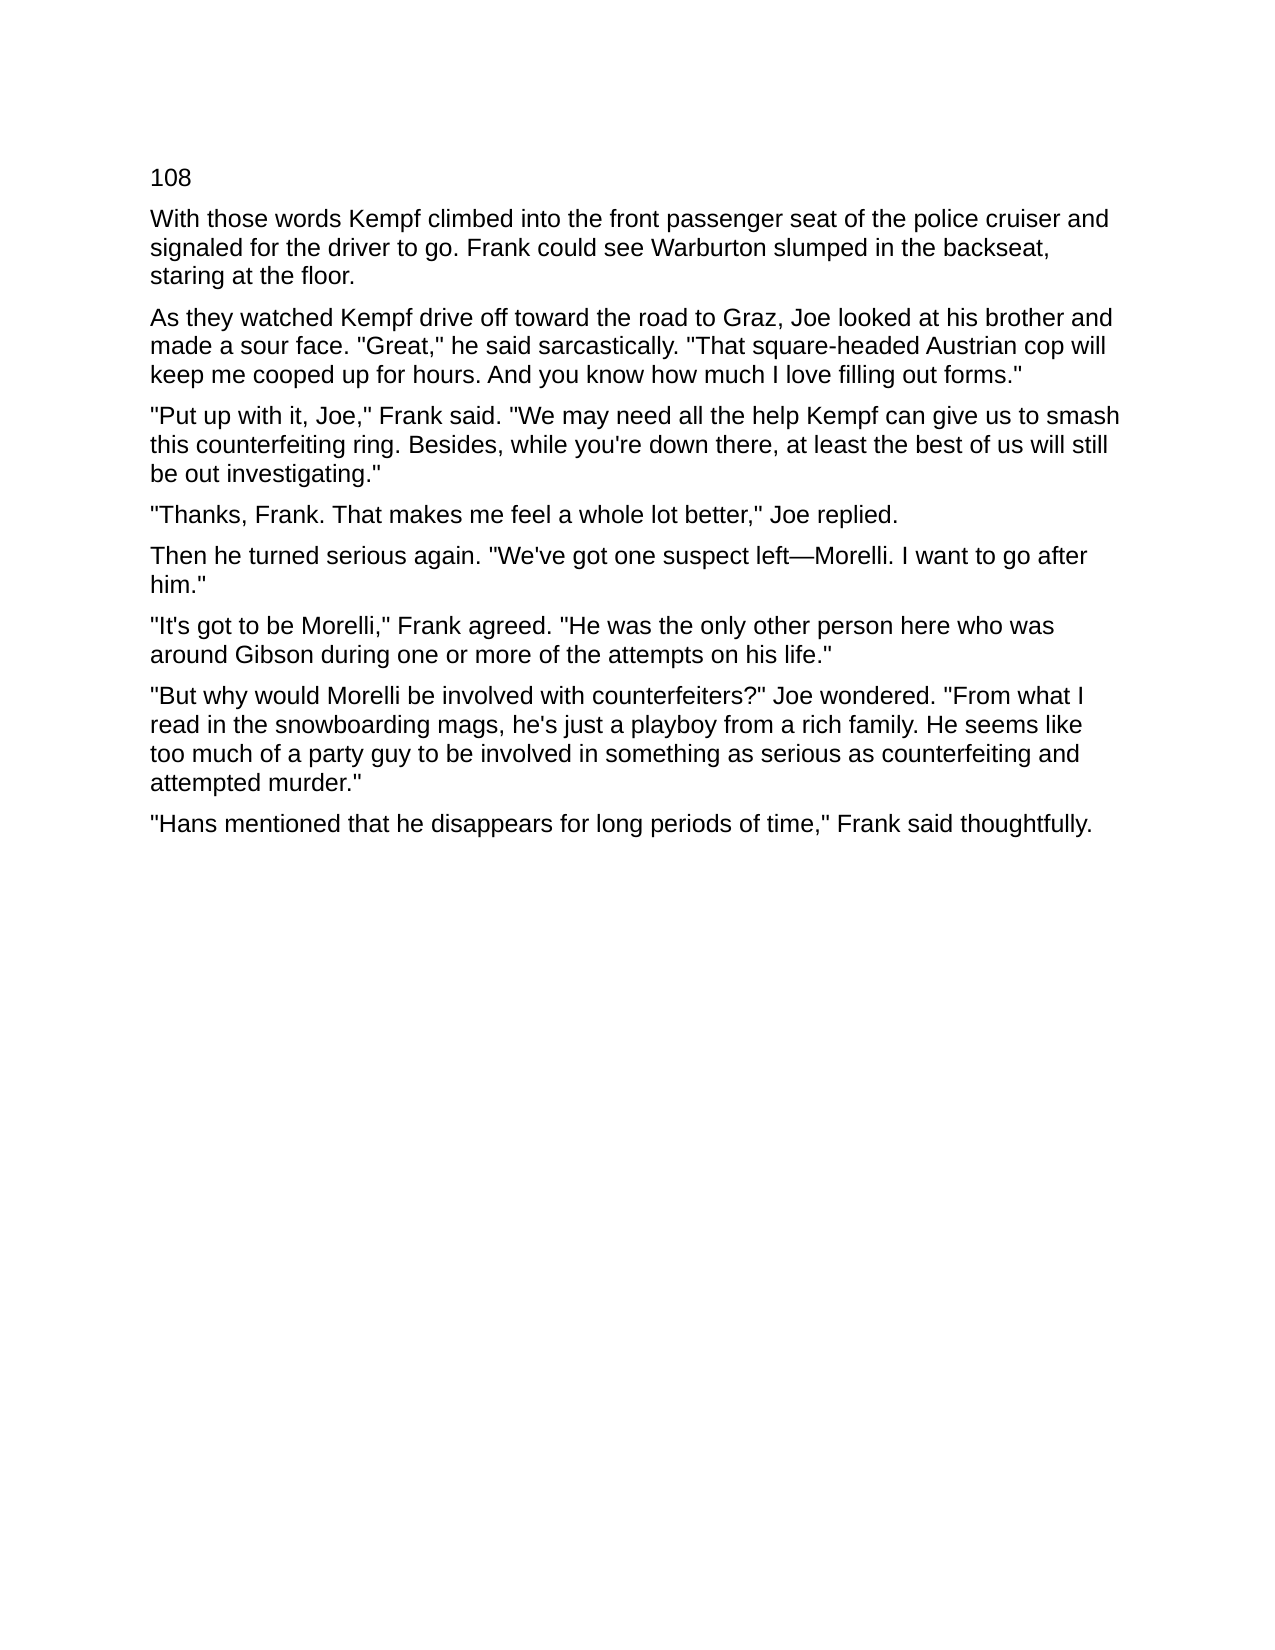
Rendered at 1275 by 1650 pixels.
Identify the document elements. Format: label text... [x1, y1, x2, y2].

text With those words Kempf climbed into the front passenger seat of the police cruiser and signaled for the driver to go. Frank could see Warburton slumped in the backseat, staring at the floor. [150, 204, 1125, 290]
text Then he turned serious again. "We've got one suspect left—Morelli. I want to go after him." [150, 541, 1125, 599]
text As they watched Kempf drive off toward the road to Graz, Joe looked at his brother and made a sour face. "Great," he said sarcastically. "That square-headed Austrian cop will keep me cooped up for hours. And you know how much I love filling out forms." [150, 302, 1125, 389]
text "Thanks, Frank. That makes me feel a whole lot better," Joe replied. [150, 500, 1125, 529]
text "It's got to be Morelli," Frank agreed. "He was the only other person here who was around Gibson during one or more of the attempts on his life." [150, 611, 1125, 669]
text "But why would Morelli be involved with counterfeiters?" Joe wondered. "From what I read in the snowboarding mags, he's just a playboy from a rich family. He seems like too much of a party guy to be involved in something as serious as counterfeiting and attempted murder." [150, 681, 1125, 796]
text "Hans mentioned that he disappears for long periods of time," Frank said thoughtfully. [150, 809, 1125, 837]
text 108 [150, 162, 1125, 191]
text "Put up with it, Joe," Frank said. "We may need all the help Kempf can give us to smash this counterfeiting ring. Besides, while you're down there, at least the best of us will still be out investigating." [150, 401, 1125, 487]
